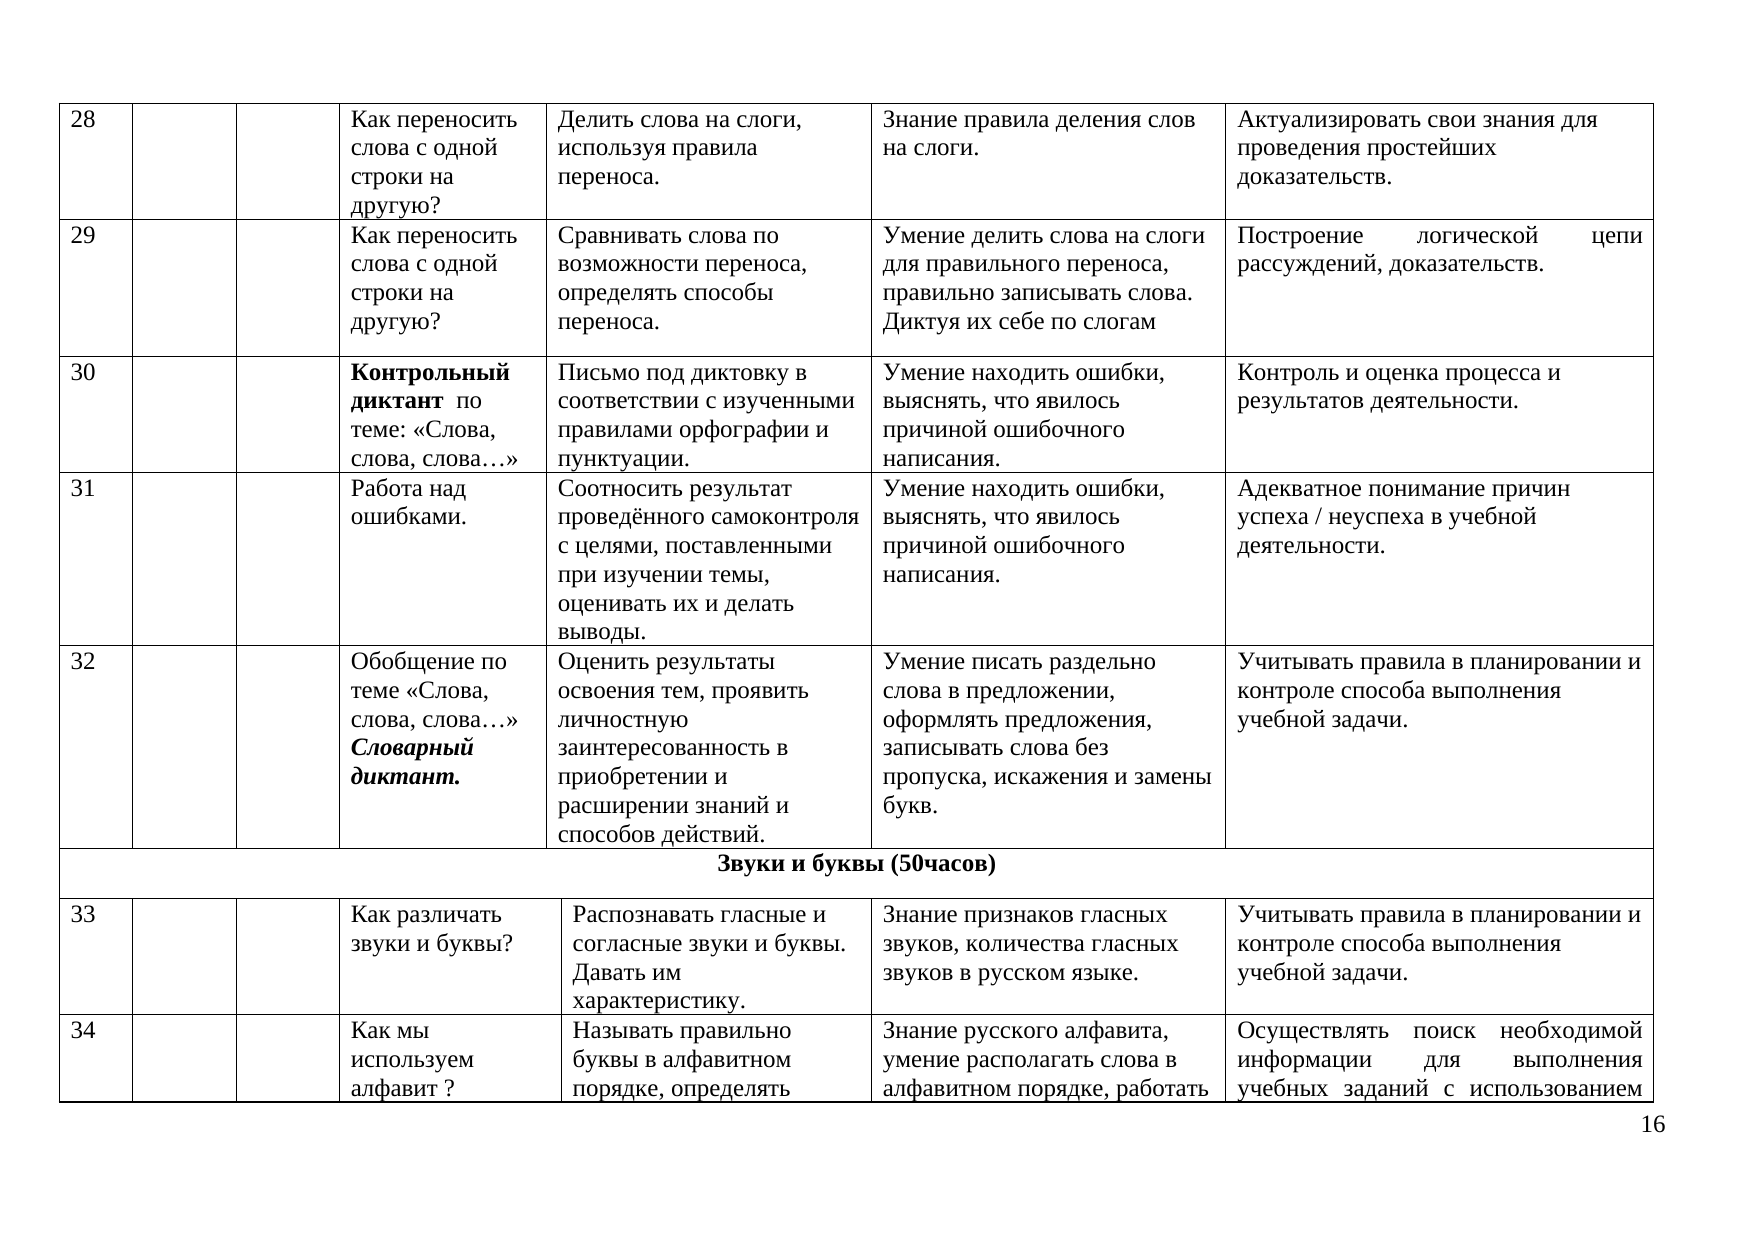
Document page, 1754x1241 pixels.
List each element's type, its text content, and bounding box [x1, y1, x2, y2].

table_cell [562, 1015, 871, 1101]
table_cell Как переносить слова с одной строки на другую? [340, 220, 546, 356]
table_cell Построение логической цепи рассуждений, доказательств. [1226, 220, 1653, 356]
table_cell 29 [60, 220, 132, 356]
table_cell Сравнивать слова по возможности переноса, определять способы переноса. [547, 220, 871, 356]
table_cell [237, 220, 339, 356]
table_cell Умение делить слова на слоги для правильного переноса, правильно записывать слова. Диктуя их себе по слогам [872, 220, 1225, 356]
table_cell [1226, 1015, 1653, 1101]
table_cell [340, 1015, 561, 1101]
table_cell [237, 899, 339, 1014]
table_cell Как различать звуки и буквы? [340, 899, 561, 1014]
table_cell Обобщение по теме «Слова, слова, слова…» Словарный диктант. [340, 646, 546, 847]
table_cell 30 [60, 357, 132, 472]
table_cell [133, 104, 236, 219]
table_cell Звуки и буквы (50часов) [60, 849, 1653, 898]
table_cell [872, 1015, 1225, 1101]
table_cell Как переносить слова с одной строки на другую? [340, 104, 546, 219]
table_cell Умение находить ошибки, выяснять, что явилось причиной ошибочного написания. [872, 357, 1225, 472]
table_cell Знание признаков гласных звуков, количества гласных звуков в русском языке. [872, 899, 1225, 1014]
table_cell Знание правила деления слов на слоги. [872, 104, 1225, 219]
table_cell [237, 1015, 339, 1101]
table_cell [133, 646, 236, 847]
table_cell [237, 646, 339, 847]
table_cell 34 [60, 1015, 132, 1101]
table_cell Соотносить результат проведённого самоконтроля с целями, поставленными при изучении темы, оценивать их и делать выводы. [547, 473, 871, 645]
table_cell Контрольный диктант по теме: «Слова, слова, слова…» [340, 357, 546, 472]
table_cell Оценить результаты освоения тем, проявить личностную заинтересованность в приобретении и расширении знаний и способов действий. [547, 646, 871, 847]
table_cell Адекватное понимание причин успеха / неуспеха в учебной деятельности. [1226, 473, 1653, 645]
table_cell [133, 899, 236, 1014]
table_cell Делить слова на слоги, используя правила переноса. [547, 104, 871, 219]
table_cell [133, 220, 236, 356]
table_cell Учитывать правила в планировании и контроле способа выполнения учебной задачи. [1226, 899, 1653, 1014]
table_cell 31 [60, 473, 132, 645]
table_cell [133, 357, 236, 472]
table_cell Актуализировать свои знания для проведения простейших доказательств. [1226, 104, 1653, 219]
table_cell Учитывать правила в планировании и контроле способа выполнения учебной задачи. [1226, 646, 1653, 847]
table_cell 28 [60, 104, 132, 219]
table_cell Работа над ошибками. [340, 473, 546, 645]
table_cell Контроль и оценка процесса и результатов деятельности. [1226, 357, 1653, 472]
table_cell Умение находить ошибки, выяснять, что явилось причиной ошибочного написания. [872, 473, 1225, 645]
table_cell Распознавать гласные и согласные звуки и буквы. Давать им характеристику. [562, 899, 871, 1014]
table_cell [237, 104, 339, 219]
table_cell [133, 1015, 236, 1101]
table_cell [237, 473, 339, 645]
table_cell 33 [60, 899, 132, 1014]
table_cell [237, 357, 339, 472]
table_cell Письмо под диктовку в соответствии с изученными правилами орфографии и пунктуации. [547, 357, 871, 472]
table_cell Умение писать раздельно слова в предложении, оформлять предложения, записывать слова без пропуска, искажения и замены букв. [872, 646, 1225, 847]
table_cell 32 [60, 646, 132, 847]
table_cell [133, 473, 236, 645]
